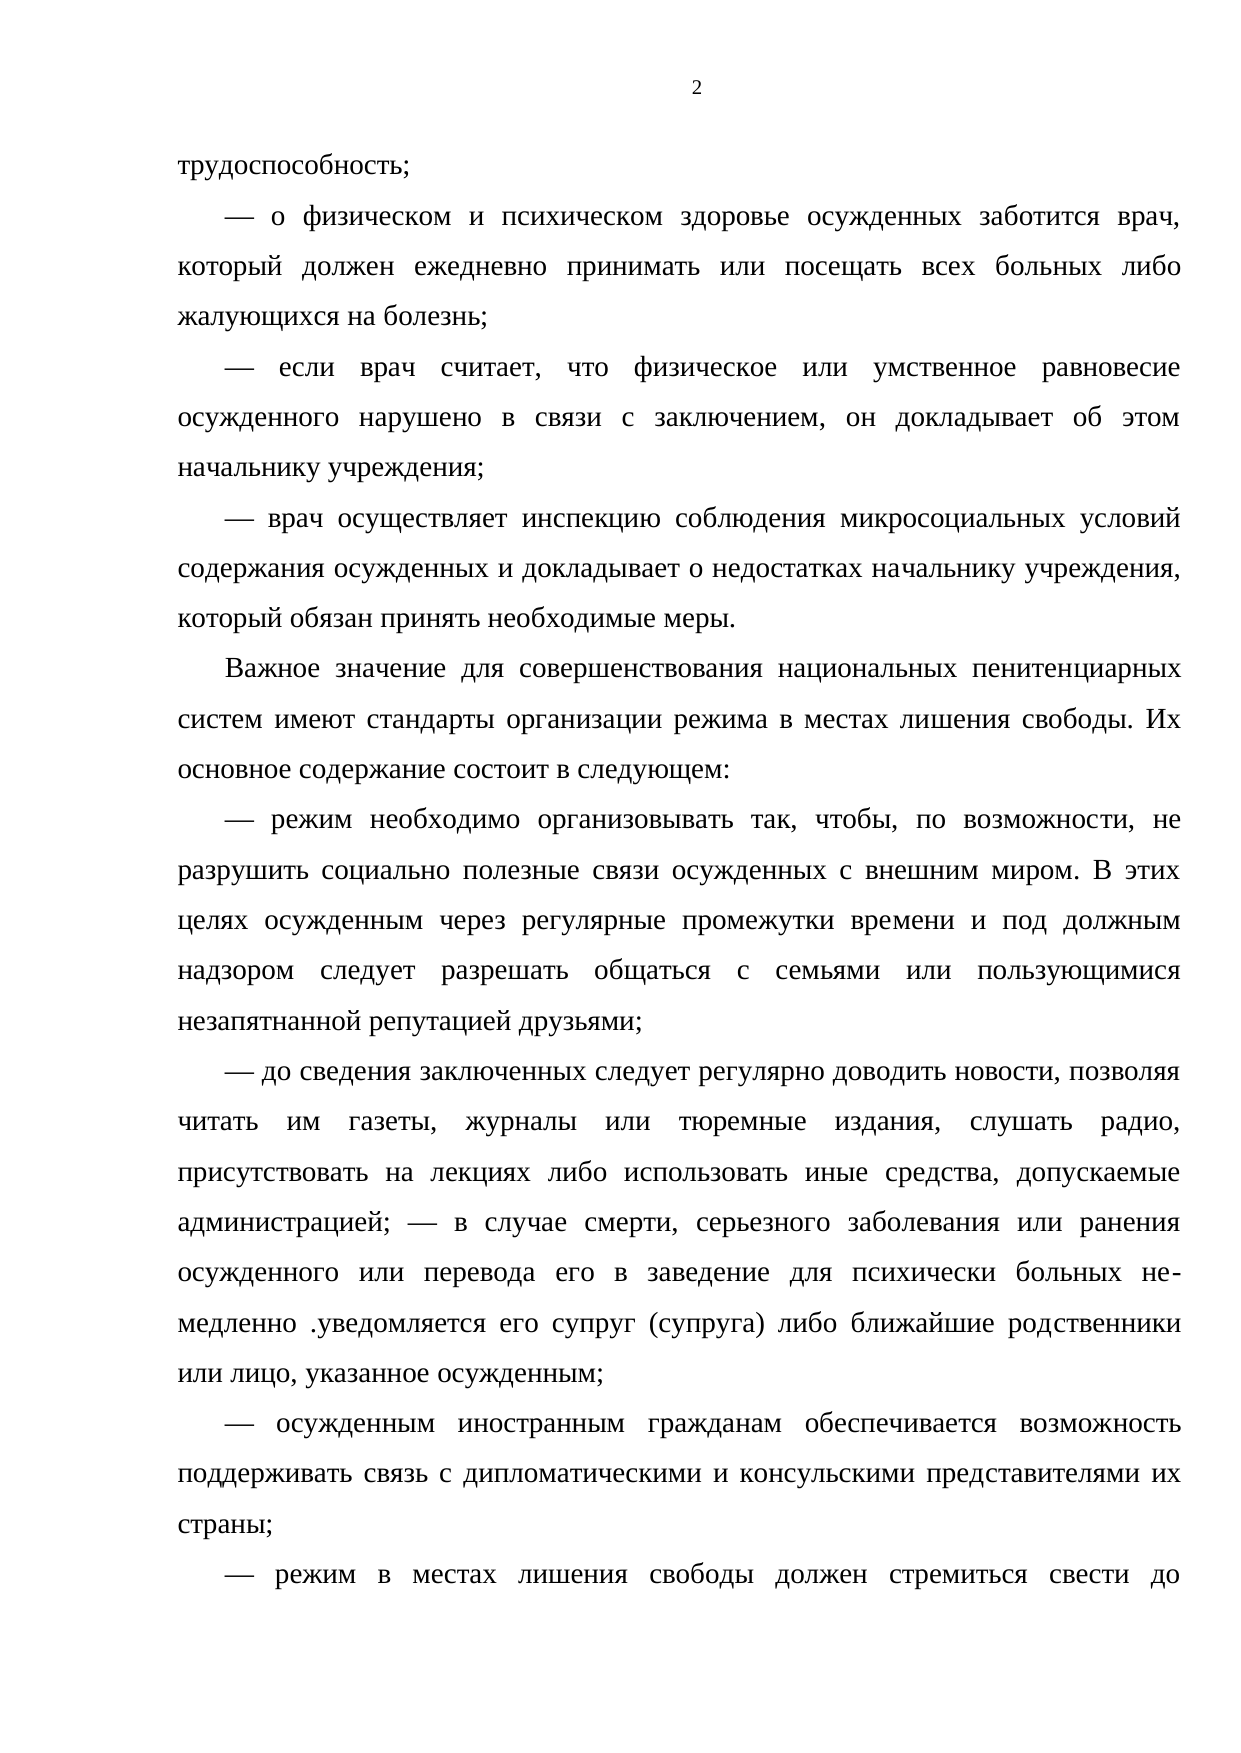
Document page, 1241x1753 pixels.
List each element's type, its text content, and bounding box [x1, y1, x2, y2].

text — если врач считает, что физическое или умственное равновесие осужденного нарушено в связи с заключением, он докладывает об этом начальнику учреждения; [177, 349, 1181, 483]
text — режим необходимо организовывать так, чтобы, по возможности, не разрушить социально полезные связи осужденных с внешним миром. В этих целях осужденным через регулярные промежутки времени и под должным надзором следует разрешать общаться с семьями или пользующимися незапятнанной репутацией друзьями; [177, 802, 1181, 1037]
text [177, 1556, 1181, 1590]
text Важное значение для совершенствования национальных пенитенциарных систем имеют стандарты организации режима в местах лишения свободы. Их основное содержание состоит в следующем: [177, 651, 1181, 785]
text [177, 148, 1181, 181]
text — до сведения заключенных следует регулярно доводить новости, позволяя читать им газеты, журналы или тюремные издания, слушать радио, присутствовать на лекциях либо использовать иные средства, допускаемые администрацией; — в случае смерти, серьезного заболевания или ранения осужденного или перевода его в заведение для психически больных немедленно .уведомляется его супруг (супруга) либо ближайшие родственники или лицо, указанное осужденным; [177, 1053, 1181, 1389]
text — осужденным иностранным гражданам обеспечивается возможность поддерживать связь с дипломатическими и консульскими представителями их страны; [177, 1406, 1181, 1540]
text — о физическом и психическом здоровье осужденных заботится врач, который должен ежедневно принимать или посещать всех больных либо жалующихся на болезнь; [177, 198, 1181, 332]
text — врач осуществляет инспекцию соблюдения микросоциальных условий содержания осужденных и докладывает о недостатках начальнику учреждения, который обязан принять необходимые меры. [177, 500, 1181, 634]
